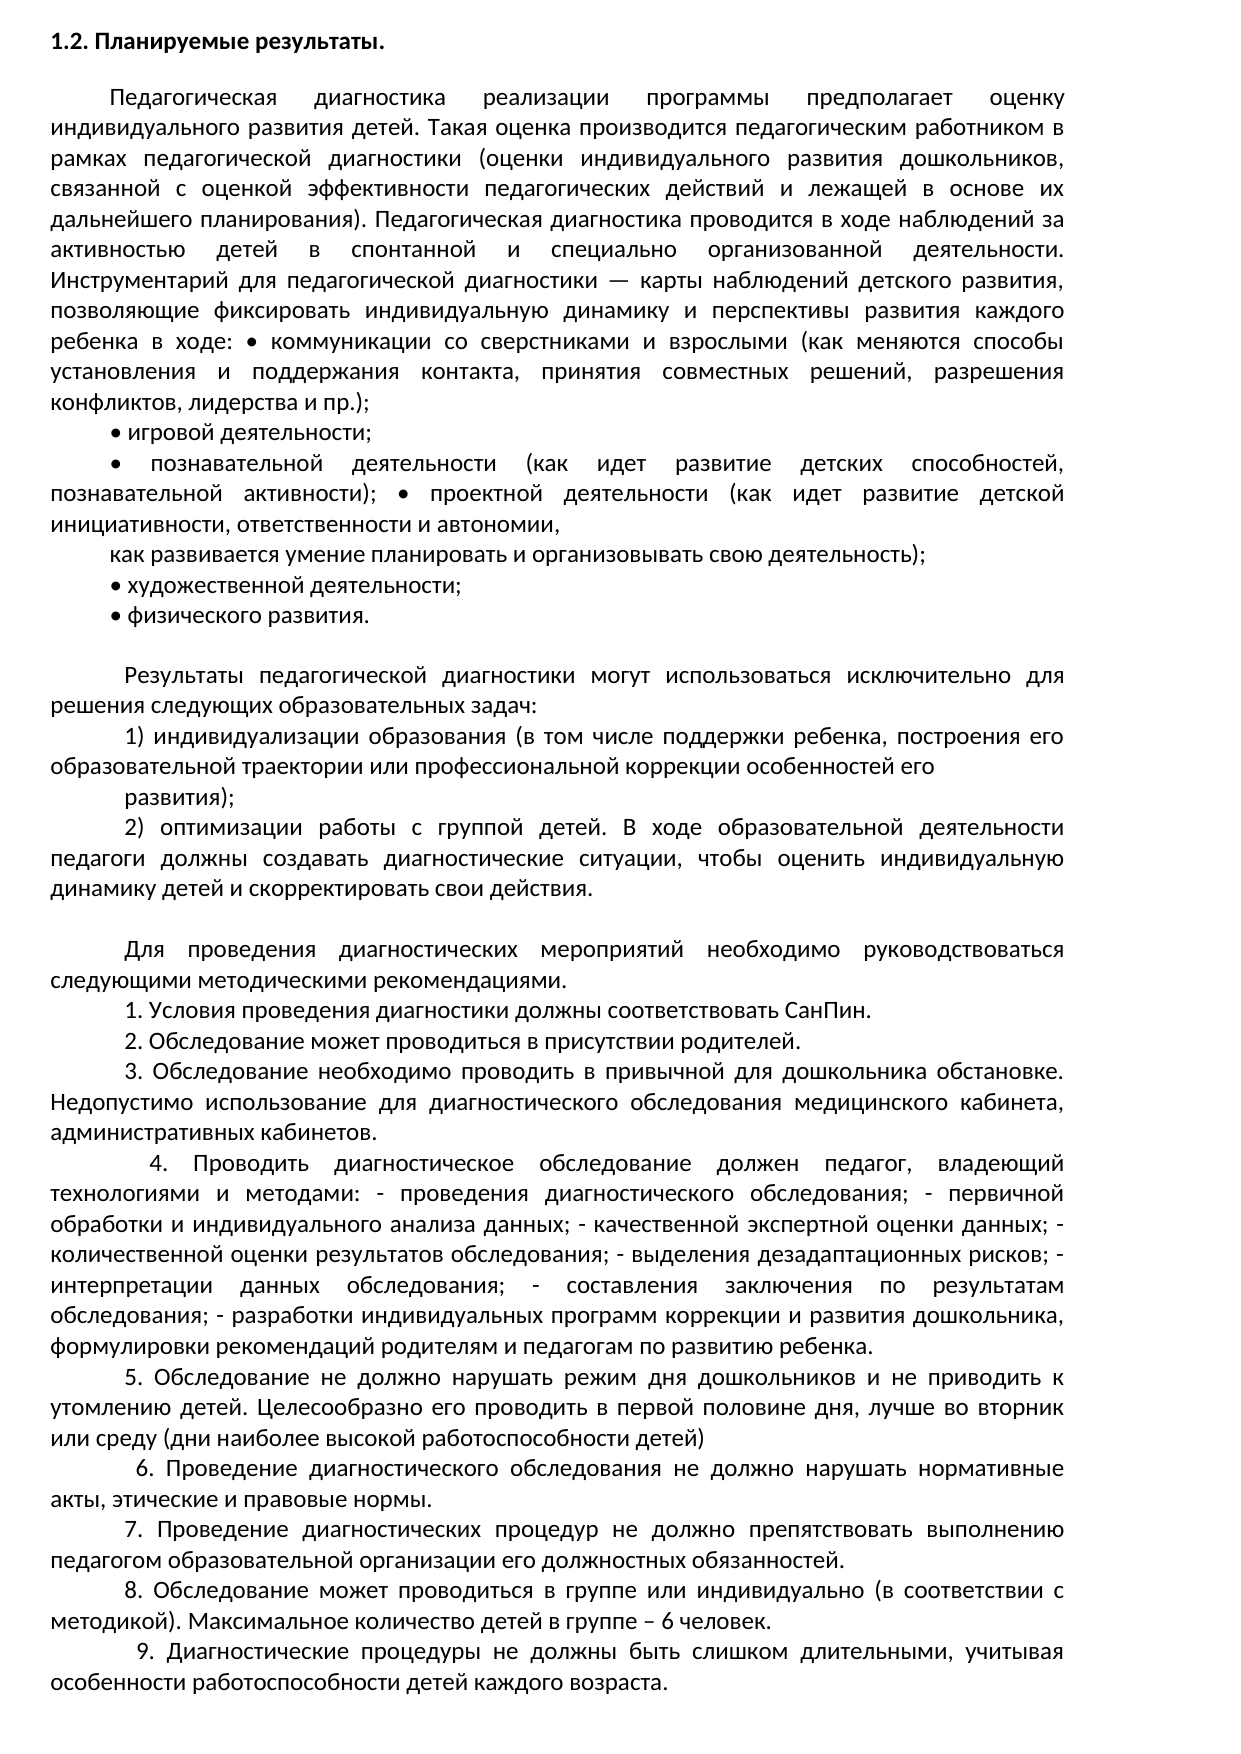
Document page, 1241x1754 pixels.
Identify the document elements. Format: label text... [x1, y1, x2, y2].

text 2) оптимизации работы с группой детей. В ходе образовательной деятельности педагоги должны создавать диагностические ситуации, чтобы оценить индивидуальную динамику детей и скорректировать свои действия. [50, 811, 1065, 903]
text • художественной деятельности; [50, 569, 1065, 599]
text • игровой деятельности; [50, 416, 1065, 447]
text 9. Диагностические процедуры не должны быть слишком длительными, учитывая особенности работоспособности детей каждого возраста. [50, 1635, 1065, 1696]
text Для проведения диагностических мероприятий необходимо руководствоваться следующими методическими рекомендациями. [50, 933, 1065, 994]
text Результаты педагогической диагностики могут использоваться исключительно для решения следующих образовательных задач: [50, 659, 1065, 720]
text 5. Обследование не должно нарушать режим дня дошкольников и не приводить к утомлению детей. Целесообразно его проводить в первой половине дня, лучше во вторник или среду (дни наиболее высокой работоспособности детей) [50, 1361, 1065, 1452]
text как развивается умение планировать и организовывать свою деятельность); [50, 538, 1065, 569]
text 1.2. Планируемые результаты. [50, 25, 1065, 55]
text 3. Обследование необходимо проводить в привычной для дошкольника обстановке. Недопустимо использование для диагностического обследования медицинского кабинета, административных кабинетов. [50, 1056, 1065, 1147]
text развития); [50, 781, 1065, 811]
text • познавательной деятельности (как идет развитие детских способностей, познавательной активности); • проектной деятельности (как идет развитие детской инициативности, ответственности и автономии, [50, 447, 1065, 538]
text Педагогическая диагностика реализации программы предполагает оценку индивидуального развития детей. Такая оценка производится педагогическим работником в рамках педагогической диагностики (оценки индивидуального развития дошкольников, связанной с оценкой эффективности педагогических действий и лежащей в основе их дальнейшего планирования). Педагогическая диагностика проводится в ходе наблюдений за активностью детей в спонтанной и специально организованной деятельности. Инструментарий для педагогической диагностики — карты наблюдений детского развития, позволяющие фиксировать индивидуальную динамику и перспективы развития каждого ребенка в ходе: • коммуникации со сверстниками и взрослыми (как меняются способы установления и поддержания контакта, принятия совместных решений, разрешения конфликтов, лидерства и пр.); [50, 81, 1065, 416]
text 6. Проведение диагностического обследования не должно нарушать нормативные акты, этические и правовые нормы. [50, 1452, 1065, 1513]
text 1) индивидуализации образования (в том числе поддержки ребенка, построения его образовательной траектории или профессиональной коррекции особенностей его [50, 720, 1065, 781]
text 2. Обследование может проводиться в присутствии родителей. [50, 1025, 1065, 1056]
text 7. Проведение диагностических процедур не должно препятствовать выполнению педагогом образовательной организации его должностных обязанностей. [50, 1513, 1065, 1574]
text 8. Обследование может проводиться в группе или индивидуально (в соответствии с методикой). Максимальное количество детей в группе – 6 человек. [50, 1574, 1065, 1635]
text 1. Условия проведения диагностики должны соответствовать СанПин. [50, 994, 1065, 1025]
text • физического развития. [50, 599, 1065, 630]
text 4. Проводить диагностическое обследование должен педагог, владеющий технологиями и методами: - проведения диагностического обследования; - первичной обработки и индивидуального анализа данных; - качественной экспертной оценки данных; - количественной оценки результатов обследования; - выделения дезадаптационных рисков; - интерпретации данных обследования; - составления заключения по результатам обследования; - разработки индивидуальных программ коррекции и развития дошкольника, формулировки рекомендаций родителям и педагогам по развитию ребенка. [50, 1147, 1065, 1361]
